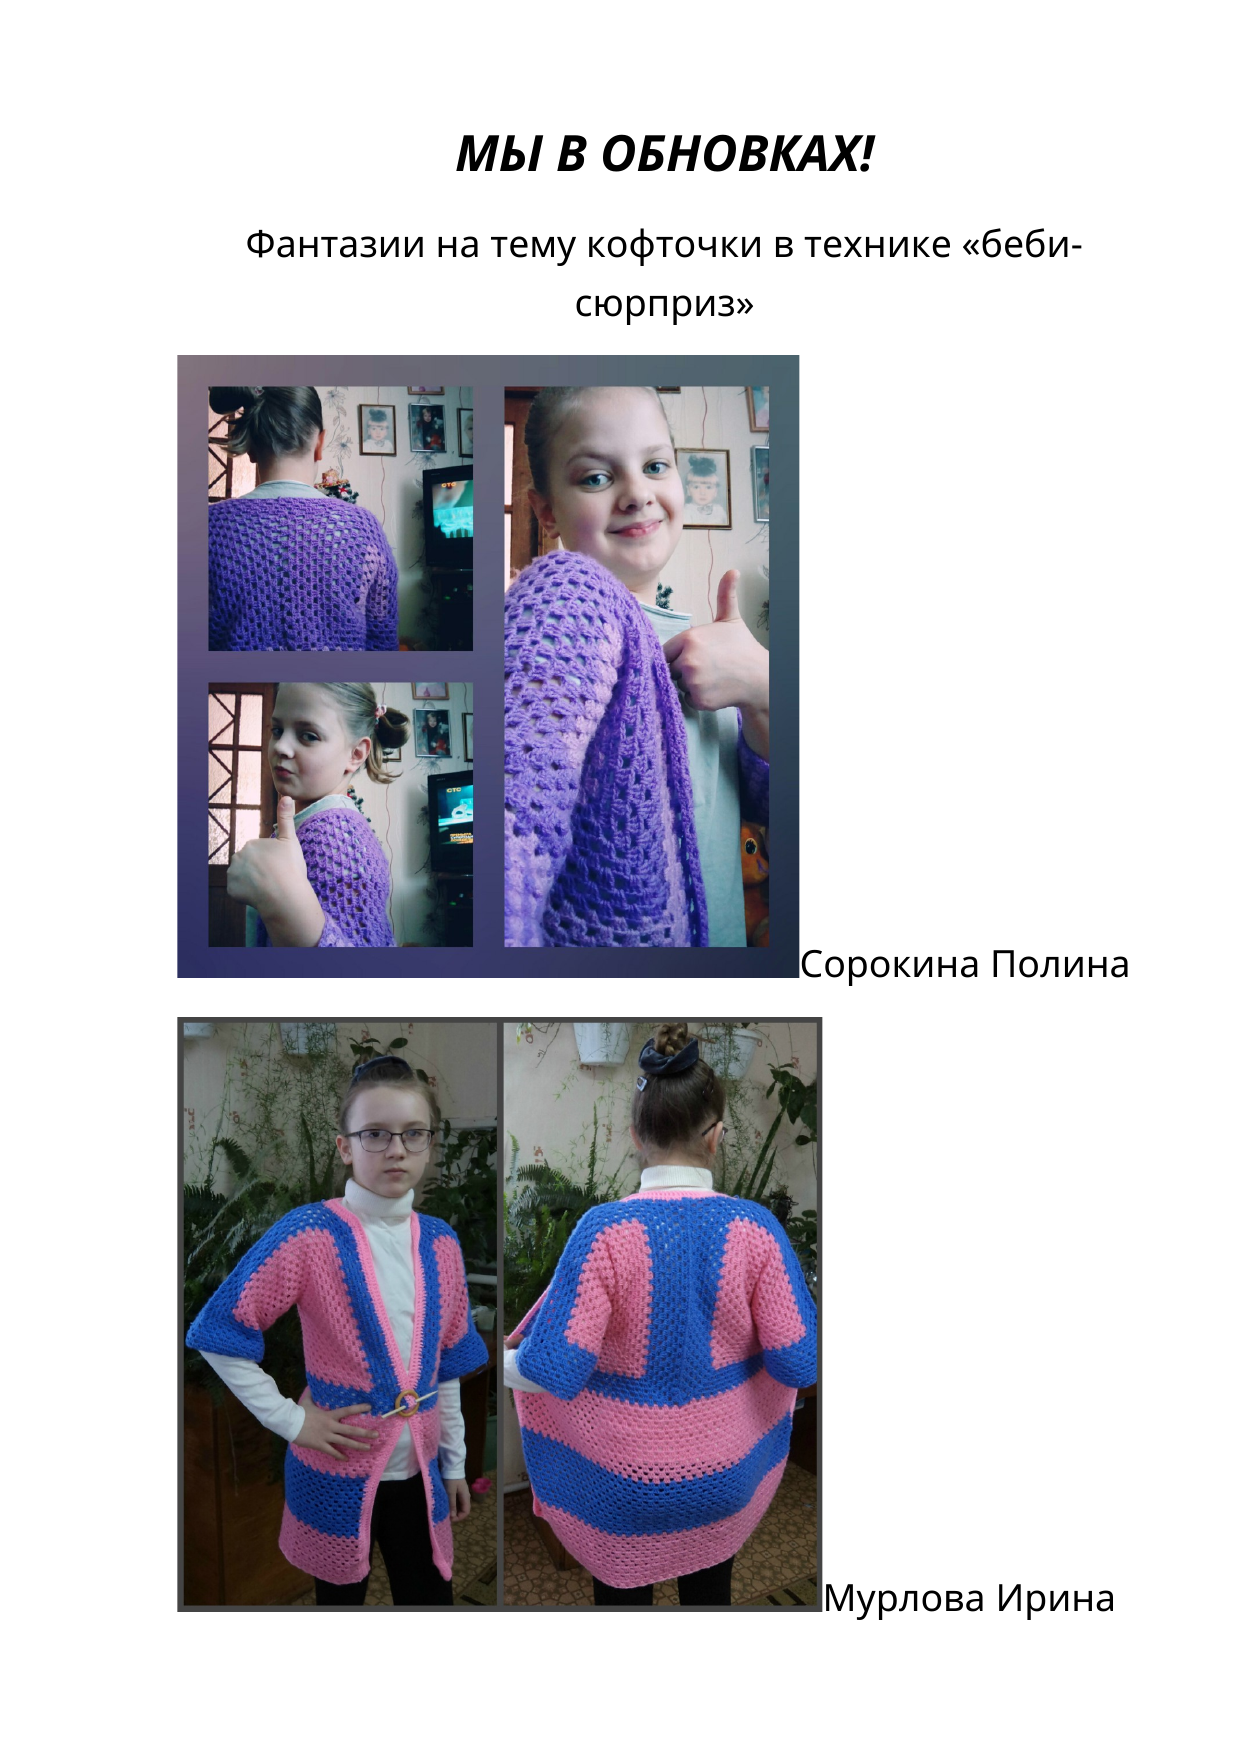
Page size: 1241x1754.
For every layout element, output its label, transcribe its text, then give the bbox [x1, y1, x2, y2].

picture [177, 355, 800, 978]
text Фантазии на тему кофточки в технике «беби-сюрприз» [177, 217, 1152, 327]
picture [177, 1017, 823, 1612]
text МЫ В ОБНОВКАХ! [177, 118, 1152, 186]
